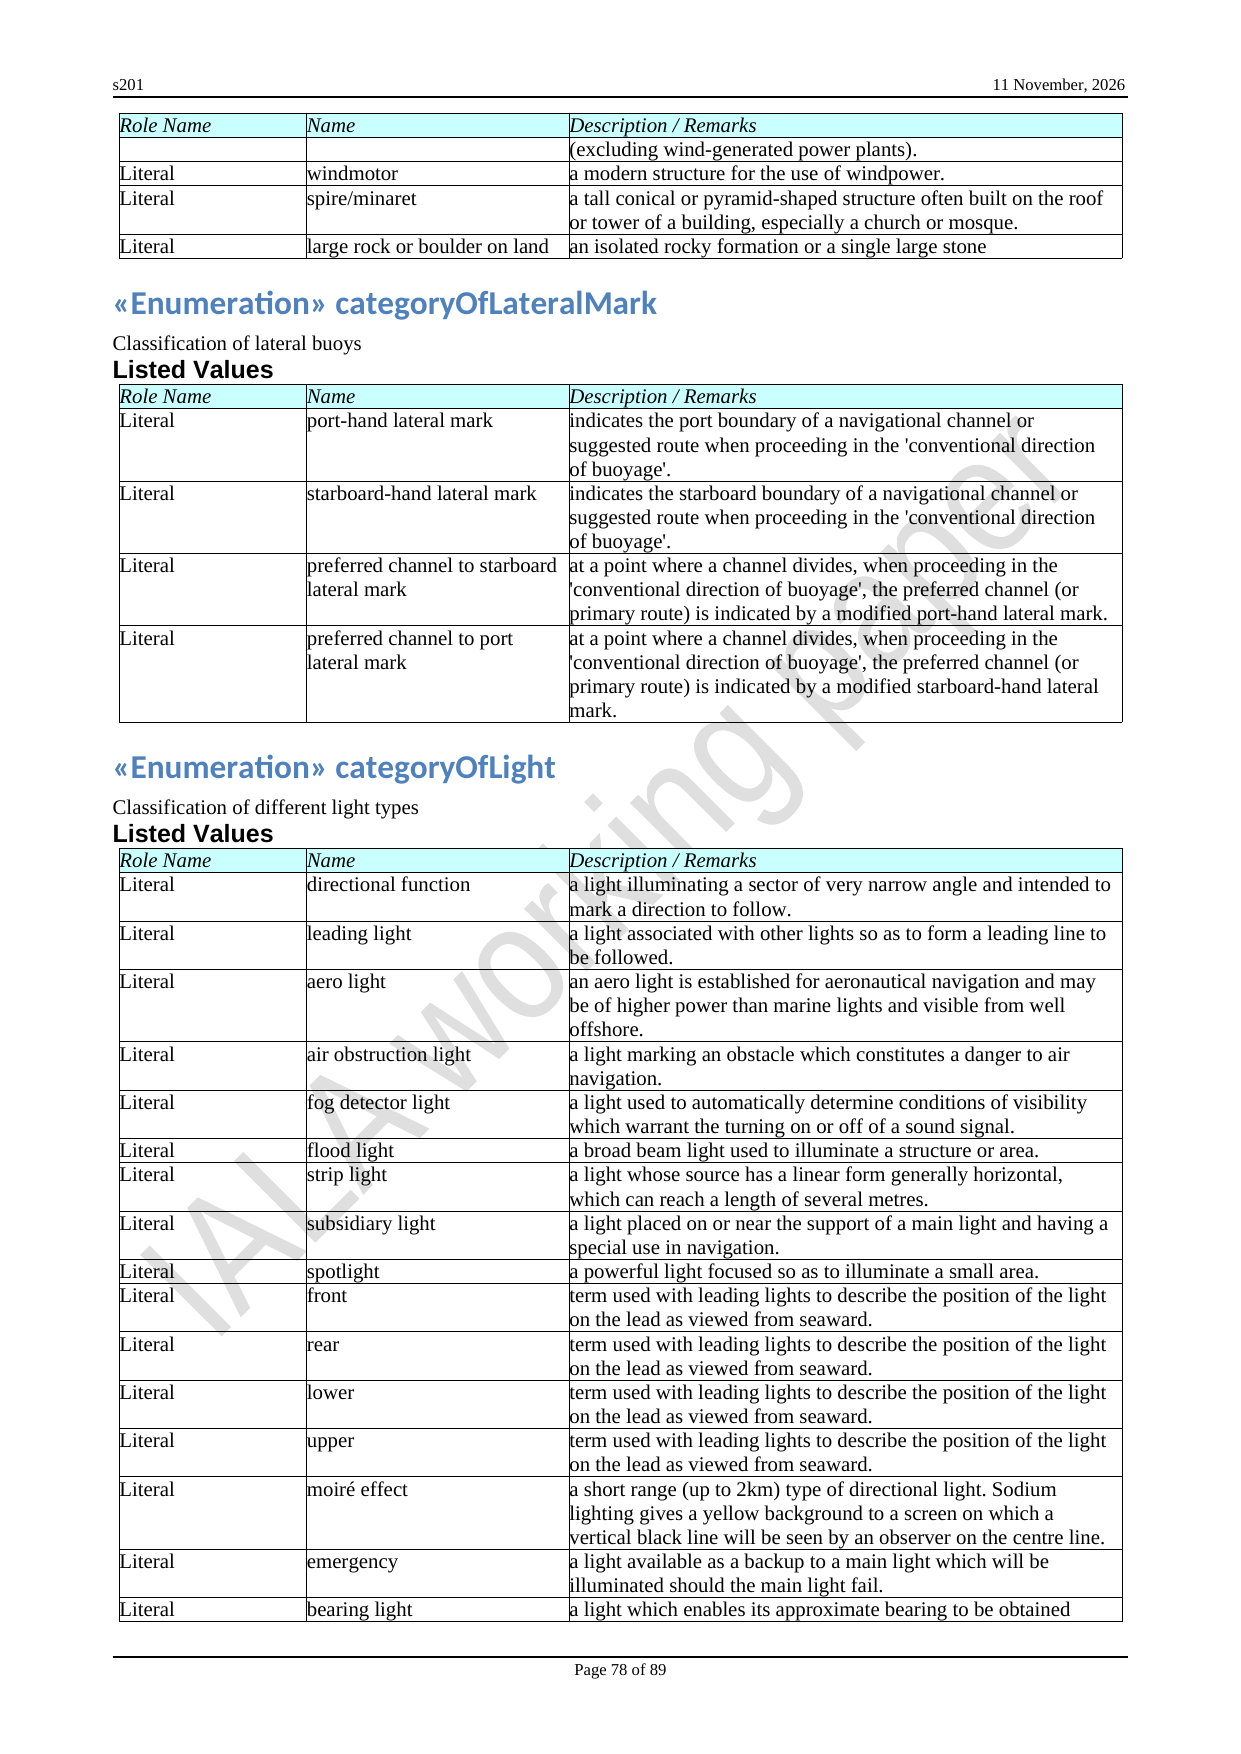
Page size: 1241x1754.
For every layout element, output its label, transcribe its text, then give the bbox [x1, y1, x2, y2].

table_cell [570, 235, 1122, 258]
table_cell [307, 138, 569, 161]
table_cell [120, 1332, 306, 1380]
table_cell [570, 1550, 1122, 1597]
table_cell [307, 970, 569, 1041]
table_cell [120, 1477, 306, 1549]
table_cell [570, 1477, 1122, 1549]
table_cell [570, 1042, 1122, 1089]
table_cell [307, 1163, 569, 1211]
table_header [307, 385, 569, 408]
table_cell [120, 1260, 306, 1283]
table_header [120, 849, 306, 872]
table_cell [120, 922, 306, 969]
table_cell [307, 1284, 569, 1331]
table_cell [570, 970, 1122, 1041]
text Listed Values [112, 819, 1128, 848]
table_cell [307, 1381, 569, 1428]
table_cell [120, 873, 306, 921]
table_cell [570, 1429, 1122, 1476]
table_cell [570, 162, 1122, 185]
text Classification of lateral buoys [112, 331, 1128, 355]
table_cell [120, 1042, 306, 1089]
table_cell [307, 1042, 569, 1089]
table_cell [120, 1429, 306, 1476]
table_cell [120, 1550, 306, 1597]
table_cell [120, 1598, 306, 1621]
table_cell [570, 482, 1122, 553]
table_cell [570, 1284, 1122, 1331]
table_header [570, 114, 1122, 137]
text Listed Values [112, 355, 1128, 384]
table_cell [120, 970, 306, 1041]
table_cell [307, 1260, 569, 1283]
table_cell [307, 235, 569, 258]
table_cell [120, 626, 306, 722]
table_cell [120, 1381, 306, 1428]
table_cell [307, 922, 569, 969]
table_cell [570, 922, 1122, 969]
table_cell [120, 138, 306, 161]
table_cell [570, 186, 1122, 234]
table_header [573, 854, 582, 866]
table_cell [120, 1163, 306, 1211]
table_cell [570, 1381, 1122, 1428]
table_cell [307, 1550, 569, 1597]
subtitle «Enumeration» categoryOfLateralMark [112, 282, 1128, 323]
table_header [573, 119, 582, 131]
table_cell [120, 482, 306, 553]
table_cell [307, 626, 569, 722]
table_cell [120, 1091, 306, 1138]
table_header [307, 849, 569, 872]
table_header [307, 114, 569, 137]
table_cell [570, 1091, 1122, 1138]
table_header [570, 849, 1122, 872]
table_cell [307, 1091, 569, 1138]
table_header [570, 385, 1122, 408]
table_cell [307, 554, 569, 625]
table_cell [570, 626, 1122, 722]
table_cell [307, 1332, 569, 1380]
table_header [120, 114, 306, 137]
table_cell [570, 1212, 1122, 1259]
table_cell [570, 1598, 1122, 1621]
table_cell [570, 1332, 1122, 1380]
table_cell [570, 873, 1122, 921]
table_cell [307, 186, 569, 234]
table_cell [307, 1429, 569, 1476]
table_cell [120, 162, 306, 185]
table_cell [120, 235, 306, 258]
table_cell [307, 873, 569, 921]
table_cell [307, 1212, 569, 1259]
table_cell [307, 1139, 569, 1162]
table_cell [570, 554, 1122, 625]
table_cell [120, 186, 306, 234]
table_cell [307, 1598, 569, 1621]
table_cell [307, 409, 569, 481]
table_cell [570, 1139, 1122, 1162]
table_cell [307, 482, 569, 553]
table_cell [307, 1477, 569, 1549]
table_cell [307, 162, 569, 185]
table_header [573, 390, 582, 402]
subtitle «Enumeration» categoryOfLight [112, 746, 1128, 787]
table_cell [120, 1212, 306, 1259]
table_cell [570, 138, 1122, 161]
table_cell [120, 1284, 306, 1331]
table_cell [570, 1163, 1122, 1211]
text Classification of different light types [112, 795, 1128, 819]
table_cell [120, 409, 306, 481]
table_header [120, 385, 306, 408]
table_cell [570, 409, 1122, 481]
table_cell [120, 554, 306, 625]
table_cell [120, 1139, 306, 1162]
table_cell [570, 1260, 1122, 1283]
